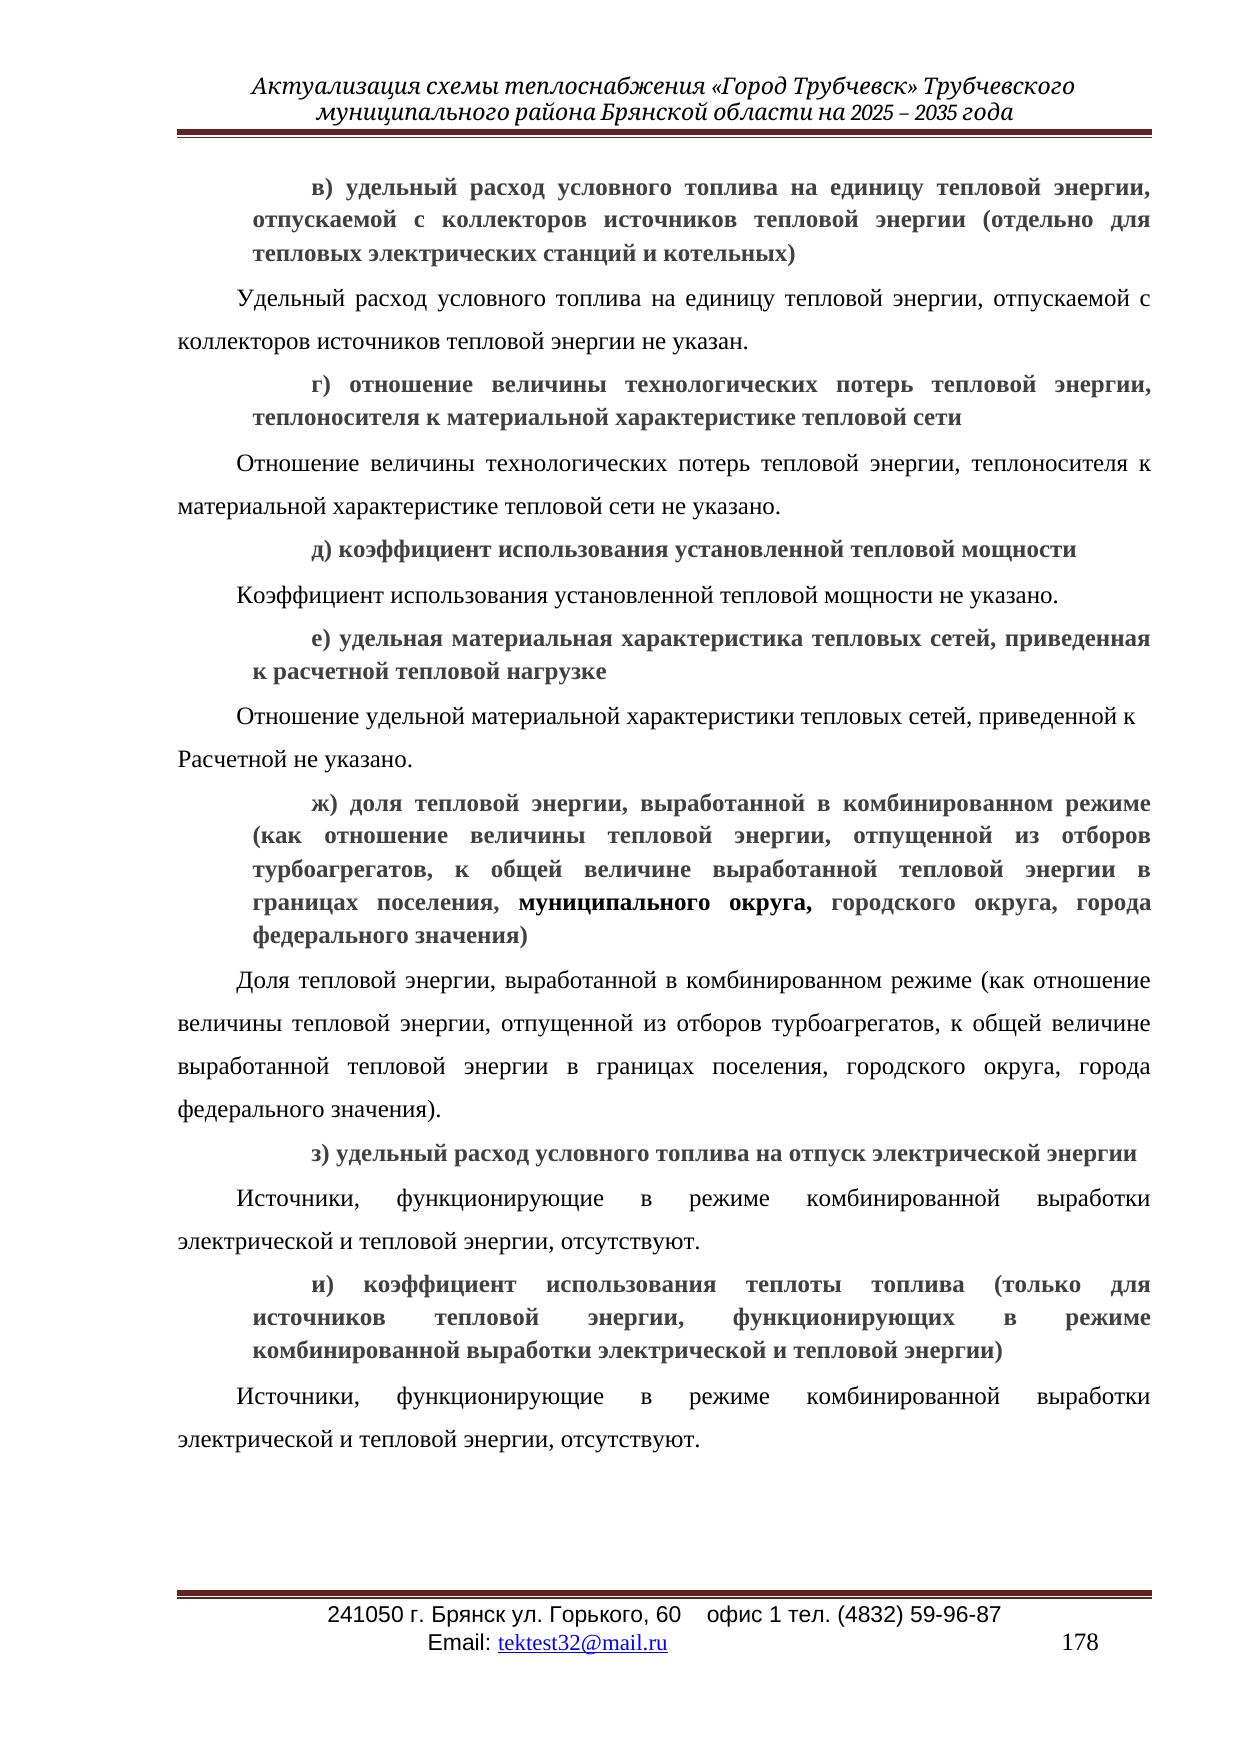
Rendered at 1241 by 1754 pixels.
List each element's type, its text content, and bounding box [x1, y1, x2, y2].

list Источники, функционирующие в режиме комбинированной выработки электрической и тепловой энергии, отсутствуют. [177, 1381, 1152, 1453]
list Удельный расход условного топлива на единицу тепловой энергии, отпускаемой с коллекторов источников тепловой энергии не указан. [177, 283, 1152, 355]
list Доля тепловой энергии, выработанной в комбинированном режиме (как отношение величины тепловой энергии, отпущенной из отборов турбоагрегатов, к общей величине выработанной тепловой энергии в границах поселения, городского округа, города федерального значения). [177, 965, 1152, 1123]
subtitle ж) доля тепловой энергии, выработанной в комбинированном режиме (как отношение величины тепловой энергии, отпущенной из отборов турбоагрегатов, к общей величине выработанной тепловой энергии в границах поселения, муниципального округа, городского округа, города федерального значения) [252, 788, 1152, 948]
subtitle г) отношение величины технологических потерь тепловой энергии, теплоносителя к материальной характеристике тепловой сети [252, 369, 1152, 431]
list Коэффициент использования установленной тепловой мощности не указано. [177, 580, 1152, 608]
list Отношение удельной материальной характеристики тепловых сетей, приведенной к [177, 701, 1152, 730]
list Отношение величины технологических потерь тепловой энергии, теплоносителя к материальной характеристике тепловой сети не указано. [177, 448, 1152, 520]
subtitle з) удельный расход условного топлива на отпуск электрической энергии [252, 1138, 1152, 1166]
subtitle в) удельный расход условного топлива на единицу тепловой энергии, отпускаемой с коллекторов источников тепловой энергии (отдельно для тепловых электрических станций и котельных) [252, 172, 1152, 266]
list Расчетной не указано. [177, 744, 1152, 773]
subtitle д) коэффициент использования установленной тепловой мощности [252, 534, 1152, 563]
list Источники, функционирующие в режиме комбинированной выработки электрической и тепловой энергии, отсутствуют. [177, 1183, 1152, 1255]
subtitle и) коэффициент использования теплоты топлива (только для источников тепловой энергии, функционирующих в режиме комбинированной выработки электрической и тепловой энергии) [252, 1269, 1152, 1364]
subtitle е) удельная материальная характеристика тепловых сетей, приведенная к расчетной тепловой нагрузке [252, 623, 1152, 684]
